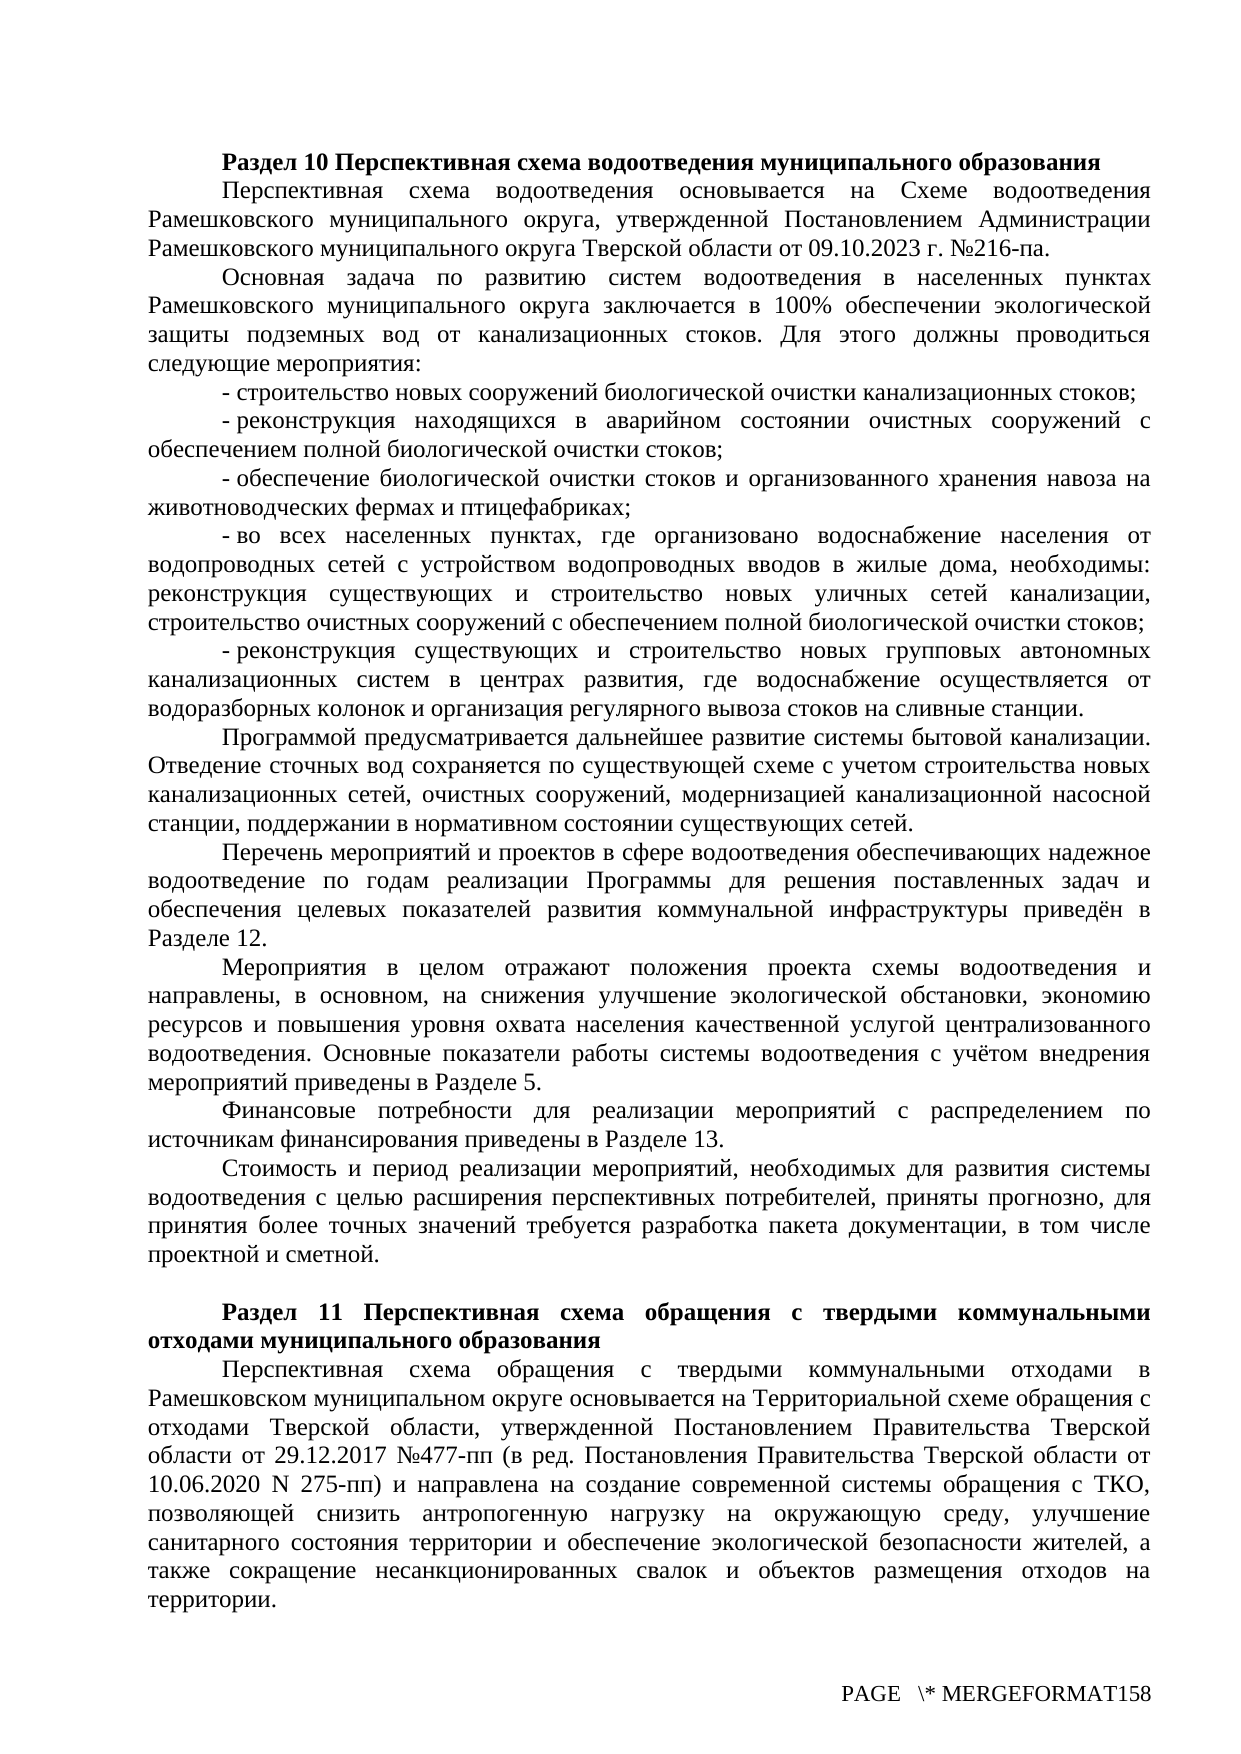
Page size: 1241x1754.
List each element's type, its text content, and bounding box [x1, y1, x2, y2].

text - реконструкция существующих и строительство новых групповых автономных канализационных систем в центрах развития, где водоснабжение осуществляется от водоразборных колонок и организация регулярного вывоза стоков на сливные станции. [148, 636, 1152, 722]
text Основная задача по развитию систем водоотведения в населенных пунктах Рамешковского муниципального округа заключается в 100% обеспечении экологической защиты подземных вод от канализационных стоков. Для этого должны проводиться следующие мероприятия: [148, 262, 1152, 377]
text Перспективная схема обращения с твердыми коммунальными отходами в Рамешковском муниципальном округе основывается на Территориальной схеме обращения с отходами Тверской области, утвержденной Постановлением Правительства Тверской области от 29.12.2017 №477-пп (в ред. Постановления Правительства Тверской области от 10.06.2020 N 275-пп) и направлена на создание современной системы обращения с ТКО, позволяющей снизить антропогенную нагрузку на окружающую среду, улучшение санитарного состояния территории и обеспечение экологической безопасности жителей, а также сокращение несанкционированных свалок и объектов размещения отходов на территории. [148, 1354, 1152, 1613]
text - реконструкция находящихся в аварийном состоянии очистных сооружений с обеспечением полной биологической очистки стоков; [148, 406, 1152, 463]
text Перспективная схема водоотведения основывается на Схеме водоотведения Рамешковского муниципального округа, утвержденной Постановлением Администрации Рамешковского муниципального округа Тверской области от 09.10.2023 г. №216-па. [148, 176, 1152, 262]
text Раздел 10 Перспективная схема водоотведения муниципального образования [148, 147, 1152, 176]
text Стоимость и период реализации мероприятий, необходимых для развития системы водоотведения с целью расширения перспективных потребителей, приняты прогнозно, для принятия более точных значений требуется разработка пакета документации, в том числе проектной и сметной. [148, 1153, 1152, 1268]
text Перечень мероприятий и проектов в сфере водоотведения обеспечивающих надежное водоотведение по годам реализации Программы для решения поставленных задач и обеспечения целевых показателей развития коммунальной инфраструктуры приведён в Разделе 12. [148, 837, 1152, 952]
text Мероприятия в целом отражают положения проекта схемы водоотведения и направлены, в основном, на снижения улучшение экологической обстановки, экономию ресурсов и повышения уровня охвата населения качественной услугой централизованного водоотведения. Основные показатели работы системы водоотведения с учётом внедрения мероприятий приведены в Разделе 5. [148, 952, 1152, 1096]
text - строительство новых сооружений биологической очистки канализационных стоков; [148, 377, 1152, 406]
text Раздел 11 Перспективная схема обращения с твердыми коммунальными отходами муниципального образования [148, 1297, 1152, 1354]
text - во всех населенных пунктах, где организовано водоснабжение населения от водопроводных сетей с устройством водопроводных вводов в жилые дома, необходимы: реконструкция существующих и строительство новых уличных сетей канализации, строительство очистных сооружений с обеспечением полной биологической очистки стоков; [148, 521, 1152, 636]
text - обеспечение биологической очистки стоков и организованного хранения навоза на животноводческих фермах и птицефабриках; [148, 463, 1152, 521]
text Финансовые потребности для реализации мероприятий с распределением по источникам финансирования приведены в Разделе 13. [148, 1096, 1152, 1153]
text Программой предусматривается дальнейшее развитие системы бытовой канализации. Отведение сточных вод сохраняется по существующей схеме с учетом строительства новых канализационных сетей, очистных сооружений, модернизацией канализационной насосной станции, поддержании в нормативном состоянии существующих сетей. [148, 722, 1152, 837]
